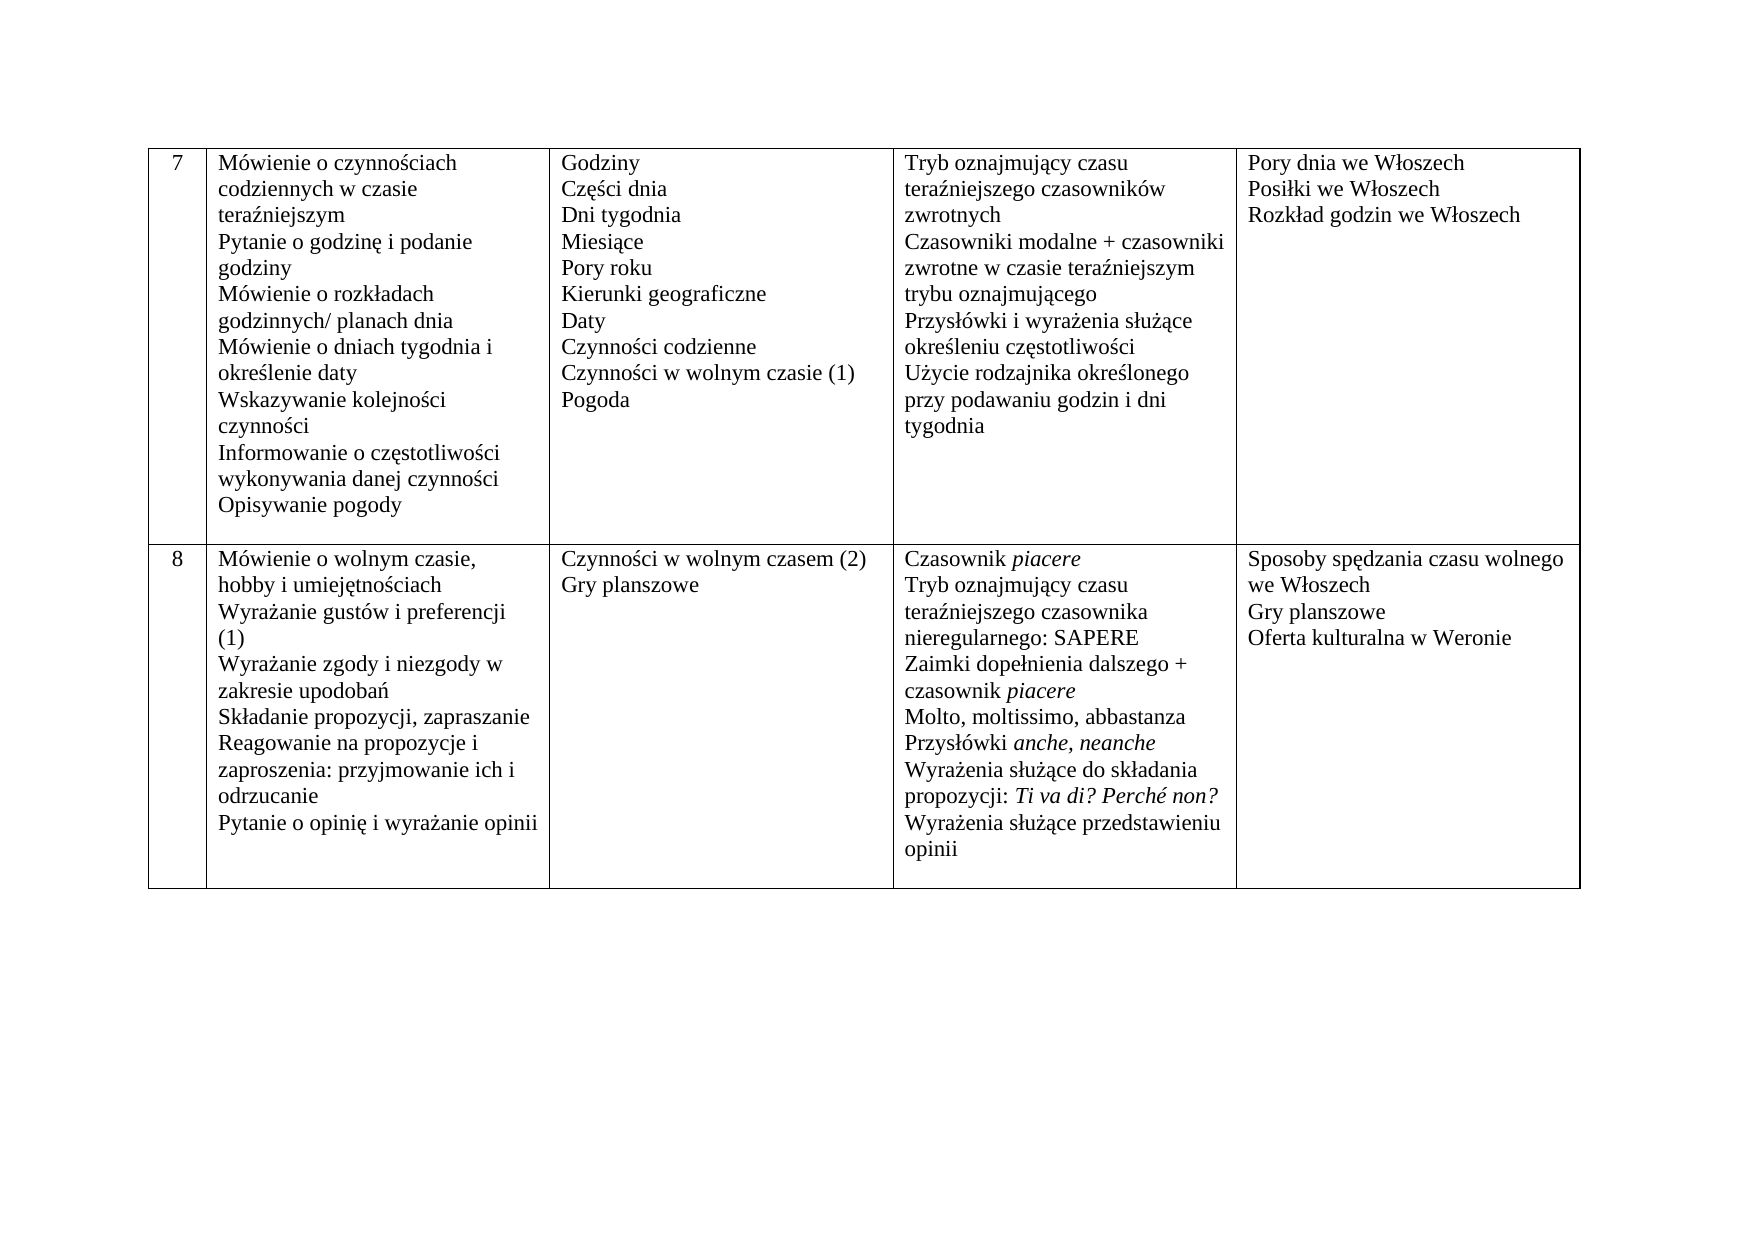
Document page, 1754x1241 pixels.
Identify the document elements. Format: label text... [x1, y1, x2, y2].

table_cell Mówienie o wolnym czasie, hobby i umiejętnościach Wyrażanie gustów i preferencji (1) Wyrażanie zgody i niezgody w zakresie upodobań Składanie propozycji, zapraszanie Reagowanie na propozycje i zaproszenia: przyjmowanie ich i odrzucanie Pytanie o opinię i wyrażanie opinii [207, 545, 549, 888]
table_cell Pory dnia we Włoszech Posiłki we Włoszech Rozkład godzin we Włoszech [1237, 149, 1579, 544]
table_cell Sposoby spędzania czasu wolnego we Włoszech Gry planszowe Oferta kulturalna w Weronie [1237, 545, 1579, 888]
table_cell 8 [149, 545, 206, 888]
table_cell Tryb oznajmujący czasu teraźniejszego czasowników zwrotnych Czasowniki modalne + czasowniki zwrotne w czasie teraźniejszym trybu oznajmującego Przysłówki i wyrażenia służące określeniu częstotliwości Użycie rodzajnika określonego przy podawaniu godzin i dni tygodnia [894, 149, 1236, 544]
table_cell Godziny Części dnia Dni tygodnia Miesiące Pory roku Kierunki geograficzne Daty Czynności codzienne Czynności w wolnym czasie (1) Pogoda [550, 149, 893, 544]
table_cell 7 [149, 149, 206, 544]
table_cell Czasownik piacere Tryb oznajmujący czasu teraźniejszego czasownika nieregularnego: SAPERE Zaimki dopełnienia dalszego + czasownik piacere Molto, moltissimo, abbastanza Przysłówki anche, neanche Wyrażenia służące do składania propozycji: Ti va di? Perché non? Wyrażenia służące przedstawieniu opinii [894, 545, 1236, 888]
table_cell Czynności w wolnym czasem (2) Gry planszowe [550, 545, 893, 888]
table_cell Mówienie o czynnościach codziennych w czasie teraźniejszym Pytanie o godzinę i podanie godziny Mówienie o rozkładach godzinnych/ planach dnia Mówienie o dniach tygodnia i określenie daty Wskazywanie kolejności czynności Informowanie o częstotliwości wykonywania danej czynności Opisywanie pogody [207, 149, 549, 544]
